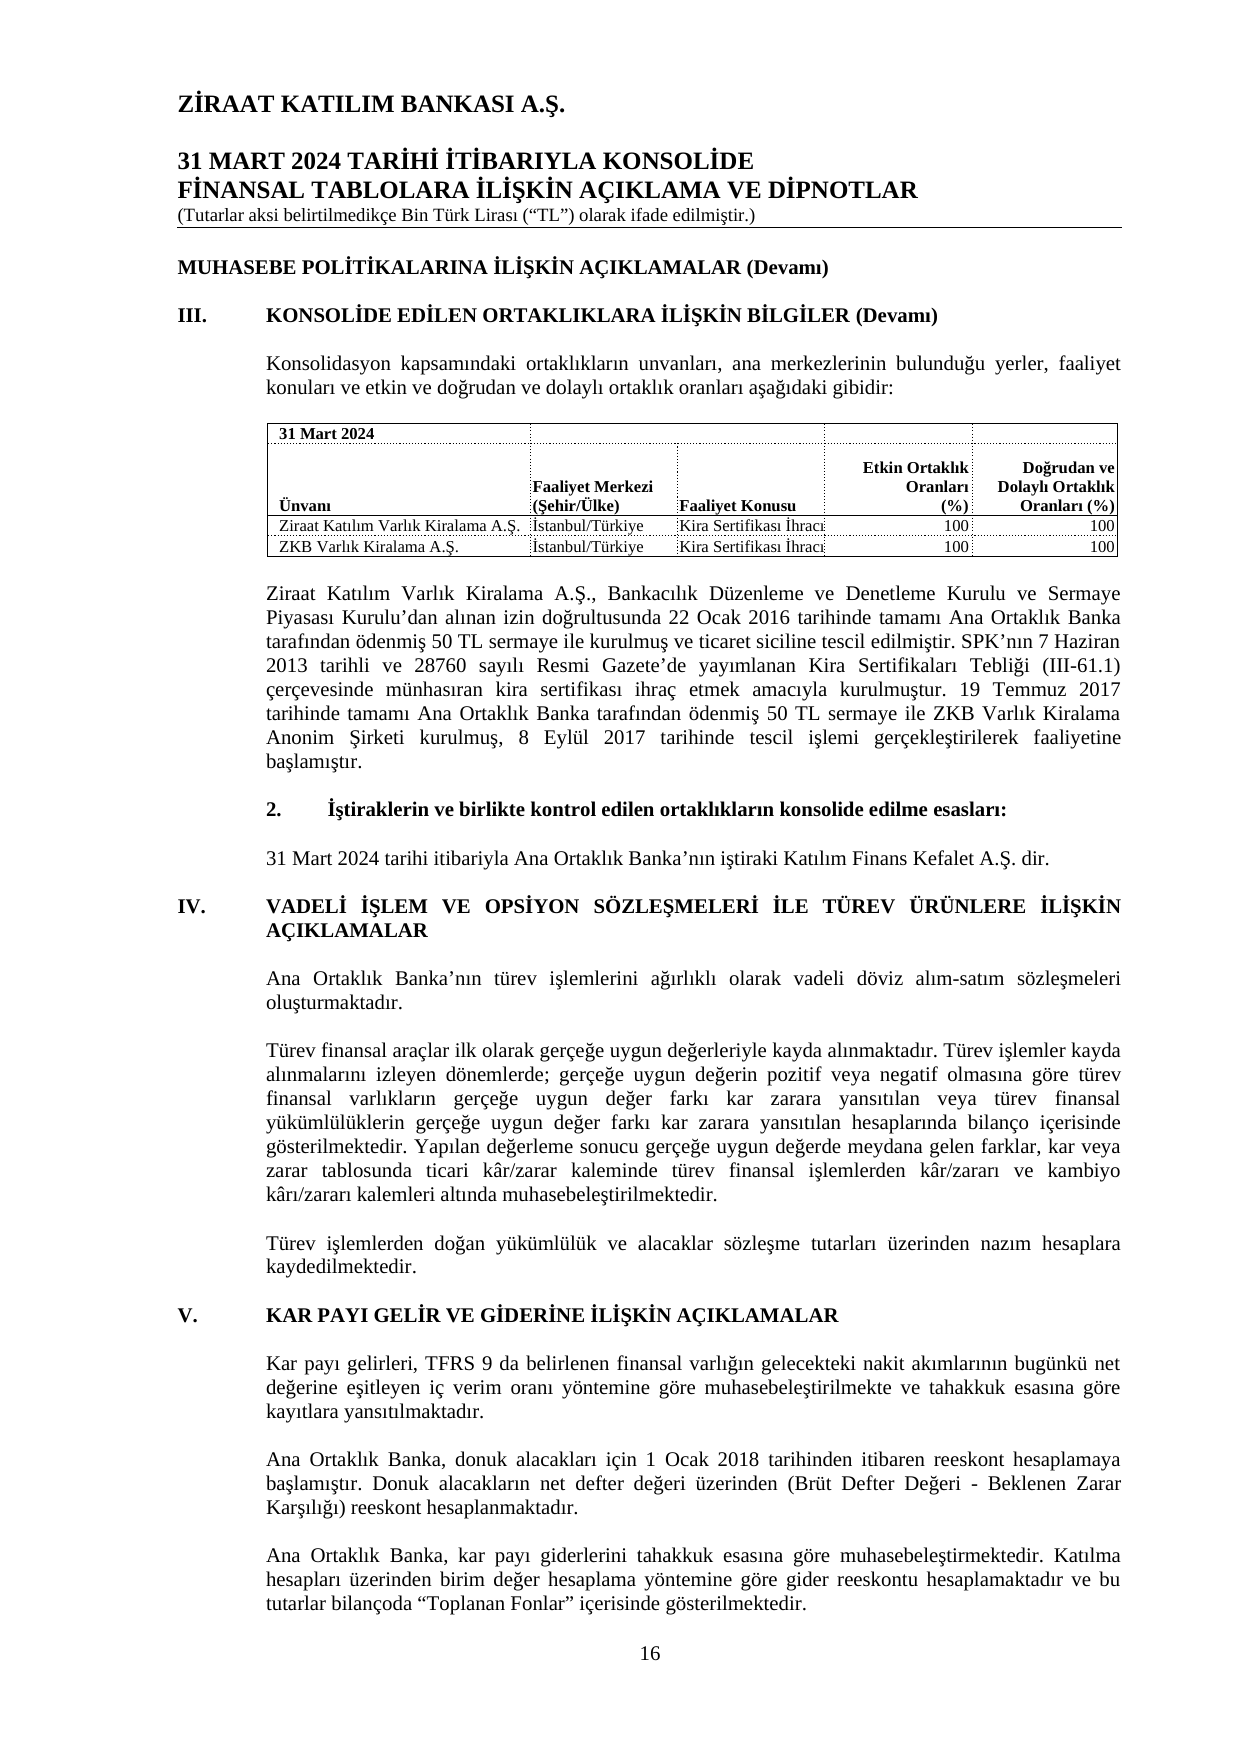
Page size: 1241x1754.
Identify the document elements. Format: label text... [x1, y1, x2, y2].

text MUHASEBE POLİTİKALARINA İLİŞKİN AÇIKLAMALAR (Devamı) [177, 255, 1122, 279]
text 31 Mart 2024 tarihi itibariyla Ana Ortaklık Banka’nın iştiraki Katılım Finans Kefalet A.Ş. dir. [266, 845, 1122, 869]
text Ana Ortaklık Banka, kar payı giderlerini tahakkuk esasına göre muhasebeleştirmektedir. Katılma hesapları üzerinden birim değer hesaplama yöntemine göre gider reeskontu hesaplamaktadır ve bu tutarlar bilançoda “Toplanan Fonlar” içerisinde gösterilmektedir. [266, 1543, 1122, 1615]
text Ziraat Katılım Varlık Kiralama A.Ş., Bankacılık Düzenleme ve Denetleme Kurulu ve Sermaye Piyasası Kurulu’dan alınan izin doğrultusunda 22 Ocak 2016 tarihinde tamamı Ana Ortaklık Banka tarafından ödenmiş 50 TL sermaye ile kurulmuş ve ticaret siciline tescil edilmiştir. SPK’nın 7 Haziran 2013 tarihli ve 28760 sayılı Resmi Gazete’de yayımlanan Kira Sertifikaları Tebliği (III-61.1) çerçevesinde münhasıran kira sertifikası ihraç etmek amacıyla kurulmuştur. 19 Temmuz 2017 tarihinde tamamı Ana Ortaklık Banka tarafından ödenmiş 50 TL sermaye ile ZKB Varlık Kiralama Anonim Şirketi kurulmuş, 8 Eylül 2017 tarihinde tescil işlemi gerçekleştirilerek faaliyetine başlamıştır. [266, 581, 1122, 773]
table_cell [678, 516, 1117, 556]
text Ana Ortaklık Banka, donuk alacakları için 1 Ocak 2018 tarihinden itibaren reeskont hesaplamaya başlamıştır. Donuk alacakların net defter değeri üzerinden (Brüt Defter Değeri - Beklenen Zarar Karşılığı) reeskont hesaplanmaktadır. [266, 1447, 1122, 1519]
text IV. VADELİ İŞLEM VE OPSİYON SÖZLEŞMELERİ İLE TÜREV ÜRÜNLERE İLİŞKİN AÇIKLAMALAR [177, 893, 1122, 942]
text 2. İştiraklerin ve birlikte kontrol edilen ortaklıkların konsolide edilme esasları: [222, 797, 1122, 821]
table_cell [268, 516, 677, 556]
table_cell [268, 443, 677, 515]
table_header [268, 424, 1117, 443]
text Türev finansal araçlar ilk olarak gerçeğe uygun değerleriyle kayda alınmaktadır. Türev işlemler kayda alınmalarını izleyen dönemlerde; gerçeğe uygun değerin pozitif veya negatif olmasına göre türev finansal varlıkların gerçeğe uygun değer farkı kar zarara yansıtılan veya türev finansal yükümlülüklerin gerçeğe uygun değer farkı kar zarara yansıtılan hesaplarında bilanço içerisinde gösterilmektedir. Yapılan değerleme sonucu gerçeğe uygun değerde meydana gelen farklar, kar veya zarar tablosunda ticari kâr/zarar kaleminde türev finansal işlemlerden kâr/zararı ve kambiyo kârı/zararı kalemleri altında muhasebeleştirilmektedir. [266, 1038, 1122, 1206]
text III. KONSOLİDE EDİLEN ORTAKLIKLARA İLİŞKİN BİLGİLER (Devamı) [177, 303, 1122, 327]
text Konsolidasyon kapsamındaki ortaklıkların unvanları, ana merkezlerinin bulunduğu yerler, faaliyet konuları ve etkin ve doğrudan ve dolaylı ortaklık oranları aşağıdaki gibidir: [266, 351, 1122, 399]
text Kar payı gelirleri, TFRS 9 da belirlenen finansal varlığın gelecekteki nakit akımlarının bugünkü net değerine eşitleyen iç verim oranı yöntemine göre muhasebeleştirilmekte ve tahakkuk esasına göre kayıtlara yansıtılmaktadır. [266, 1351, 1122, 1423]
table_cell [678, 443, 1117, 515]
text V. KAR PAYI GELİR VE GİDERİNE İLİŞKİN AÇIKLAMALAR [177, 1303, 1122, 1327]
text Türev işlemlerden doğan yükümlülük ve alacaklar sözleşme tutarları üzerinden nazım hesaplara kaydedilmektedir. [266, 1230, 1122, 1278]
text Ana Ortaklık Banka’nın türev işlemlerini ağırlıklı olarak vadeli döviz alım-satım sözleşmeleri oluşturmaktadır. [266, 966, 1122, 1014]
